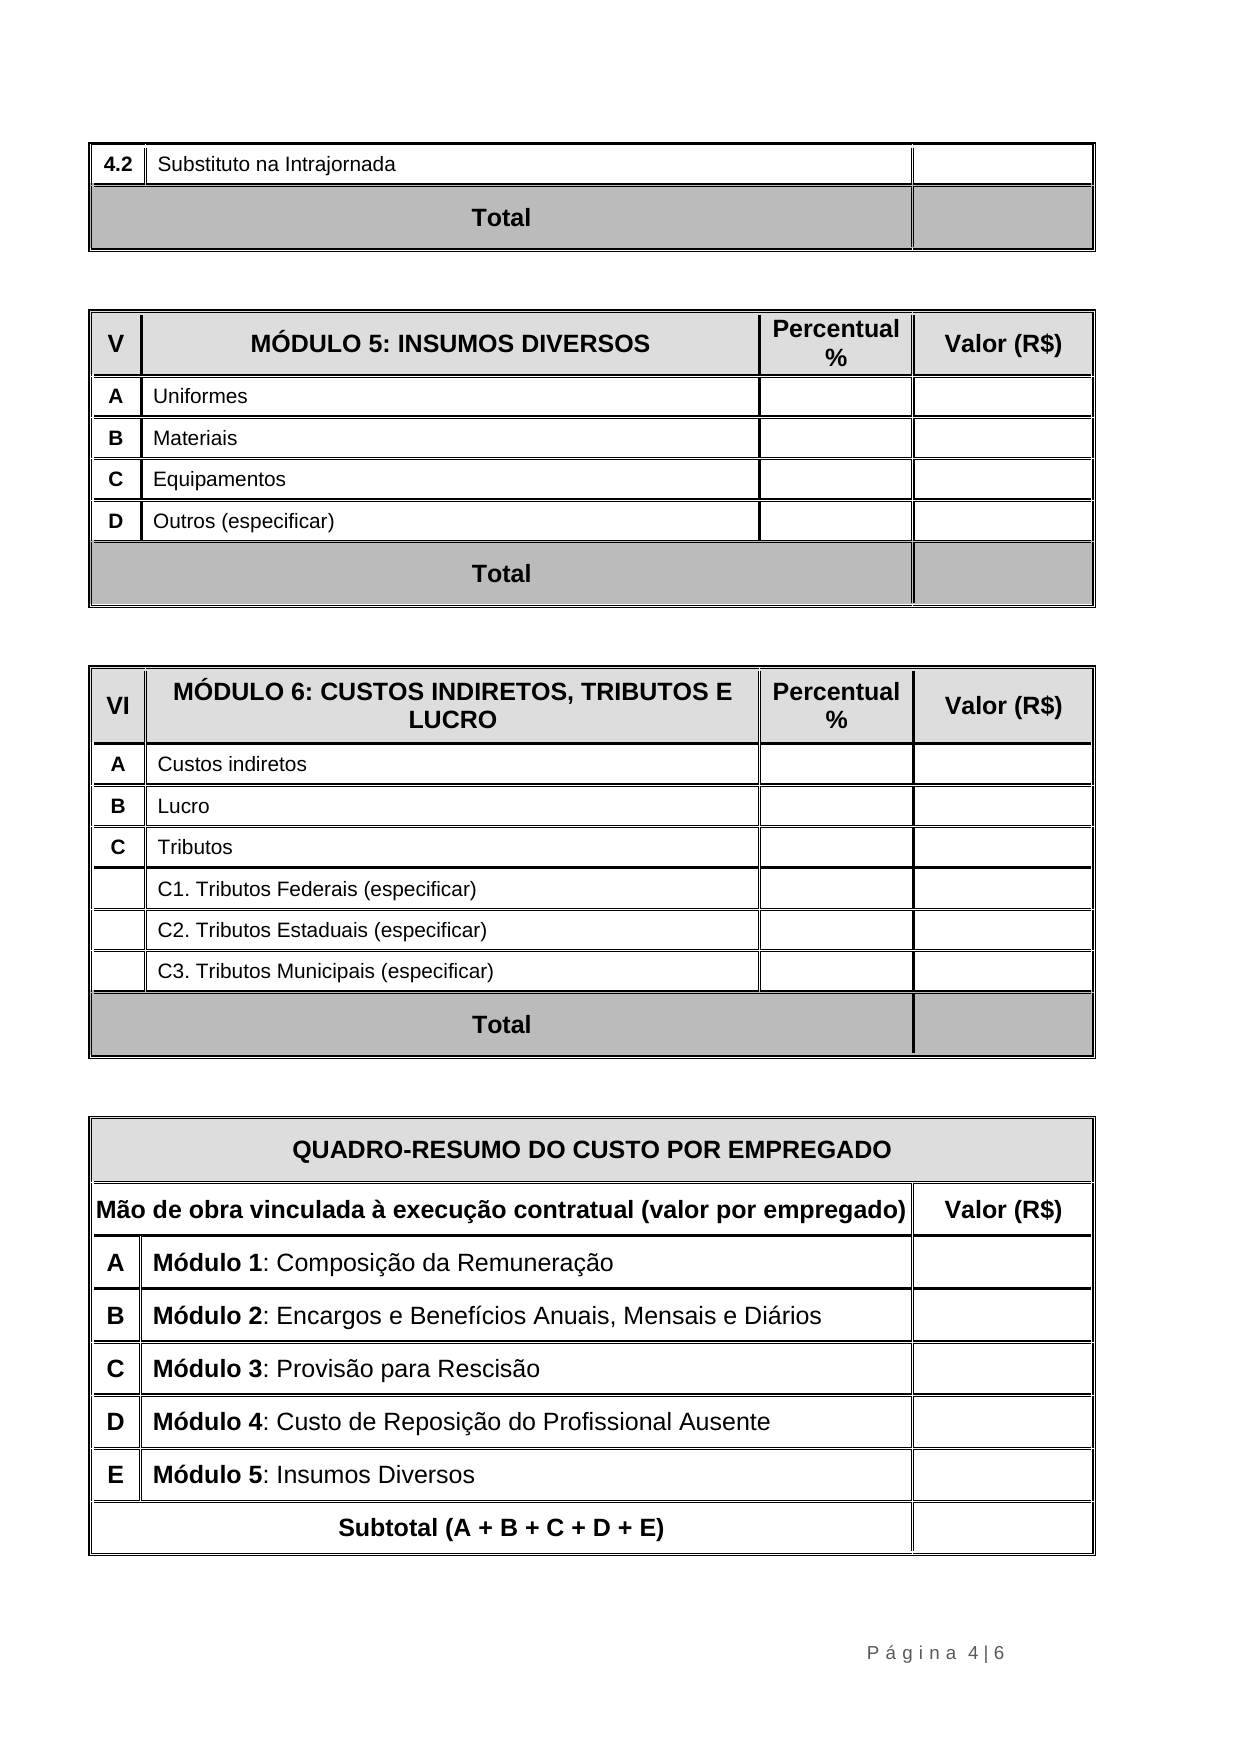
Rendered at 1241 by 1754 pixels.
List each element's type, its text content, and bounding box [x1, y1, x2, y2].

table_cell [913, 990, 1093, 1055]
table_cell [914, 1446, 1093, 1499]
table_cell Módulo 1: Composição da Remuneração [142, 1237, 911, 1287]
table_cell Lucro [147, 787, 758, 825]
table_cell [761, 460, 911, 498]
table_cell [913, 145, 1092, 183]
table_cell Módulo 3: Provisão para Rescisão [142, 1344, 911, 1393]
table_cell [913, 1500, 1093, 1553]
table_header Percentual % [759, 311, 913, 374]
table_cell [915, 908, 1093, 949]
table_cell Total [92, 990, 913, 1055]
table_cell [914, 1234, 1092, 1287]
table_cell [761, 828, 912, 866]
table_cell [913, 540, 1093, 604]
table_cell Módulo 2: Encargos e Benefícios Anuais, Mensais e Diários [142, 1290, 911, 1340]
table_cell [761, 419, 911, 457]
table_header Valor (R$) [913, 313, 1092, 374]
table_cell Custos indiretos [147, 745, 758, 783]
table_cell Mão de obra vinculada à execução contratual (valor por empregado) [90, 1181, 913, 1234]
table_cell Equipamentos [143, 460, 758, 498]
table_cell B [92, 1287, 139, 1340]
table_header QUADRO-RESUMO DO CUSTO POR EMPREGADO [92, 1119, 1092, 1181]
table_cell [913, 457, 1094, 498]
table_cell [92, 866, 144, 907]
table_cell [915, 783, 1093, 825]
table_cell [913, 825, 1094, 866]
table_cell C3. Tributos Municipais (especificar) [147, 952, 758, 990]
table_cell Total [92, 183, 913, 248]
table_cell Total [92, 540, 913, 604]
table_cell [914, 1340, 1093, 1393]
table_cell Materiais [143, 419, 758, 457]
table_cell C2. Tributos Estaduais (especificar) [147, 911, 758, 949]
table_cell [90, 949, 146, 990]
table_cell A [92, 1234, 139, 1287]
table_cell [761, 869, 912, 907]
table_cell C1. Tributos Federais (especificar) [147, 869, 758, 907]
table_header V [92, 313, 141, 374]
table_cell C [92, 1340, 139, 1393]
table_cell D [92, 498, 140, 539]
table_cell [915, 374, 1093, 415]
table_cell [761, 952, 912, 990]
table_cell A [92, 374, 140, 415]
table_header MÓDULO 5: INSUMOS DIVERSOS [141, 313, 759, 374]
table_cell Substituto na Intrajornada [146, 145, 913, 183]
table_cell Módulo 4: Custo de Reposição do Profissional Ausente [142, 1397, 911, 1446]
table_cell C [90, 825, 146, 866]
table_cell [913, 183, 1093, 248]
table_cell [915, 866, 1092, 907]
table_cell [761, 502, 911, 539]
table_cell [761, 787, 912, 825]
table_cell Tributos [147, 828, 758, 866]
table_cell [761, 911, 912, 949]
table_cell D [92, 1393, 139, 1446]
table_cell [914, 1393, 1093, 1446]
table_cell Outros (especificar) [143, 502, 758, 539]
table_cell [915, 742, 1092, 783]
table_header MÓDULO 6: CUSTOS INDIRETOS, TRIBUTOS E LUCRO [146, 669, 759, 742]
table_cell [915, 415, 1093, 457]
table_cell Módulo 5: Insumos Diversos [142, 1450, 911, 1499]
table_cell [92, 908, 144, 949]
table_cell [761, 745, 912, 783]
table_cell [915, 498, 1093, 539]
table_cell [761, 378, 911, 415]
table_cell B [92, 783, 144, 825]
table_header VI [92, 669, 146, 742]
table_cell 4.2 [92, 145, 146, 183]
table_cell A [92, 742, 144, 783]
table_cell B [92, 415, 140, 457]
table_cell C [90, 457, 141, 498]
table_header Percentual% [760, 669, 913, 742]
table_cell [914, 1287, 1092, 1340]
table_cell [913, 949, 1094, 990]
table_cell E [92, 1446, 139, 1499]
table_cell Subtotal (A + B + C + D + E) [92, 1500, 913, 1553]
table_header Valor (R$) [913, 669, 1092, 742]
table_cell Uniformes [143, 378, 758, 415]
table_cell Valor (R$) [913, 1181, 1094, 1234]
